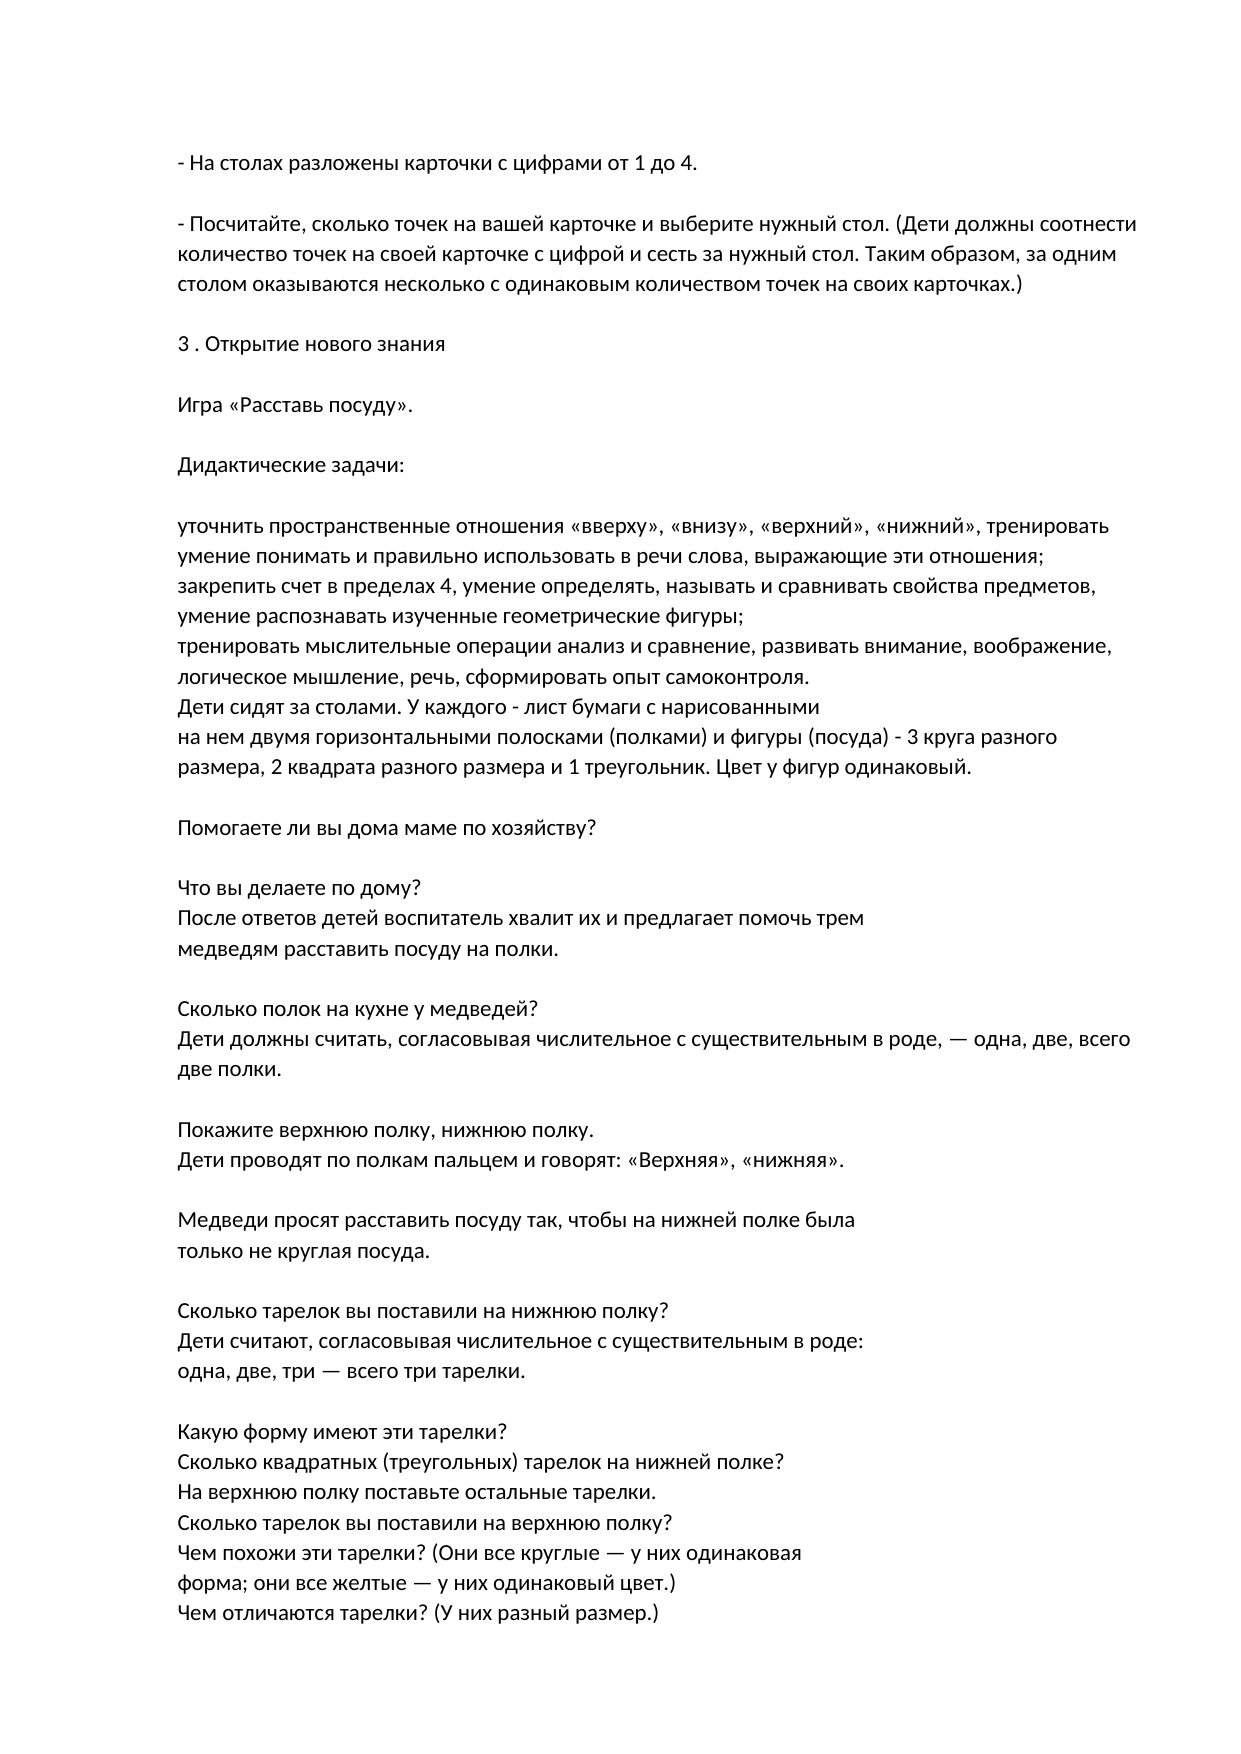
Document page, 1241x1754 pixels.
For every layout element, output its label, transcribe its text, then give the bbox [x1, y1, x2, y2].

text форма; они все желтые — у них одинаковый цвет.) [177, 1568, 1152, 1596]
text на нем двумя горизонтальными полосками (полками) и фигуры (посуда) - 3 круга разного размера, 2 квадрата разного размера и 1 треугольник. Цвет у фигур одинаковый. [177, 722, 1152, 781]
text только не круглая посуда. [177, 1236, 1152, 1264]
text закрепить счет в пределах 4, умение определять, называть и сравнивать свойства предметов, умение распознавать изученные геометрические фигуры; [177, 571, 1152, 629]
text Чем отличаются тарелки? (У них разный размер.) [177, 1598, 1152, 1626]
text Медведи просят расставить посуду так, чтобы на нижней полке была [177, 1206, 1152, 1234]
text Сколько тарелок вы поставили на нижнюю полку? [177, 1296, 1152, 1324]
text Покажите верхнюю полку, нижнюю полку. [177, 1115, 1152, 1143]
text уточнить пространственные отношения «вверху», «внизу», «верхний», «нижний», тренировать умение понимать и правильно использовать в речи слова, выражающие эти отношения; [177, 511, 1152, 569]
text Игра «Расставь посуду». [177, 390, 1152, 418]
text медведям расставить посуду на полки. [177, 934, 1152, 962]
text Сколько квадратных (треугольных) тарелок на нижней полке? [177, 1447, 1152, 1475]
text Какую форму имеют эти тарелки? [177, 1417, 1152, 1445]
text Что вы делаете по дому? [177, 873, 1152, 901]
text 3 . Открытие нового знания [177, 329, 1152, 358]
text тренировать мыслительные операции анализ и сравнение, развивать внимание, воображение, логическое мышление, речь, сформировать опыт самоконтроля. [177, 632, 1152, 690]
text - Посчитайте, сколько точек на вашей карточке и выберите нужный стол. (Дети должны соотнести количество точек на своей карточке с цифрой и сесть за нужный стол. Таким образом, за одним столом оказываются несколько с одинаковым количеством точек на своих карточках.) [177, 209, 1152, 297]
text Дети считают, согласовывая числительное с существительным в роде: [177, 1326, 1152, 1354]
text Дидактические задачи: [177, 450, 1152, 478]
text одна, две, три — всего три тарелки. [177, 1357, 1152, 1385]
text Чем похожи эти тарелки? (Они все круглые — у них одинаковая [177, 1538, 1152, 1566]
text После ответов детей воспитатель хвалит их и предлагает помочь трем [177, 903, 1152, 932]
text Дети должны считать, согласовывая числительное с существительным в роде, — одна, две, всего две полки. [177, 1024, 1152, 1083]
text Дети сидят за столами. У каждого - лист бумаги с нарисованными [177, 692, 1152, 720]
text Дети проводят по полкам пальцем и говорят: «Верхняя», «нижняя». [177, 1145, 1152, 1173]
text На верхнюю полку поставьте остальные тарелки. [177, 1477, 1152, 1506]
text Помогаете ли вы дома маме по хозяйству? [177, 813, 1152, 841]
text Сколько полок на кухне у медведей? [177, 994, 1152, 1022]
text Сколько тарелок вы поставили на верхнюю полку? [177, 1508, 1152, 1536]
text - На столах разложены карточки с цифрами от 1 до 4. [177, 148, 1152, 176]
